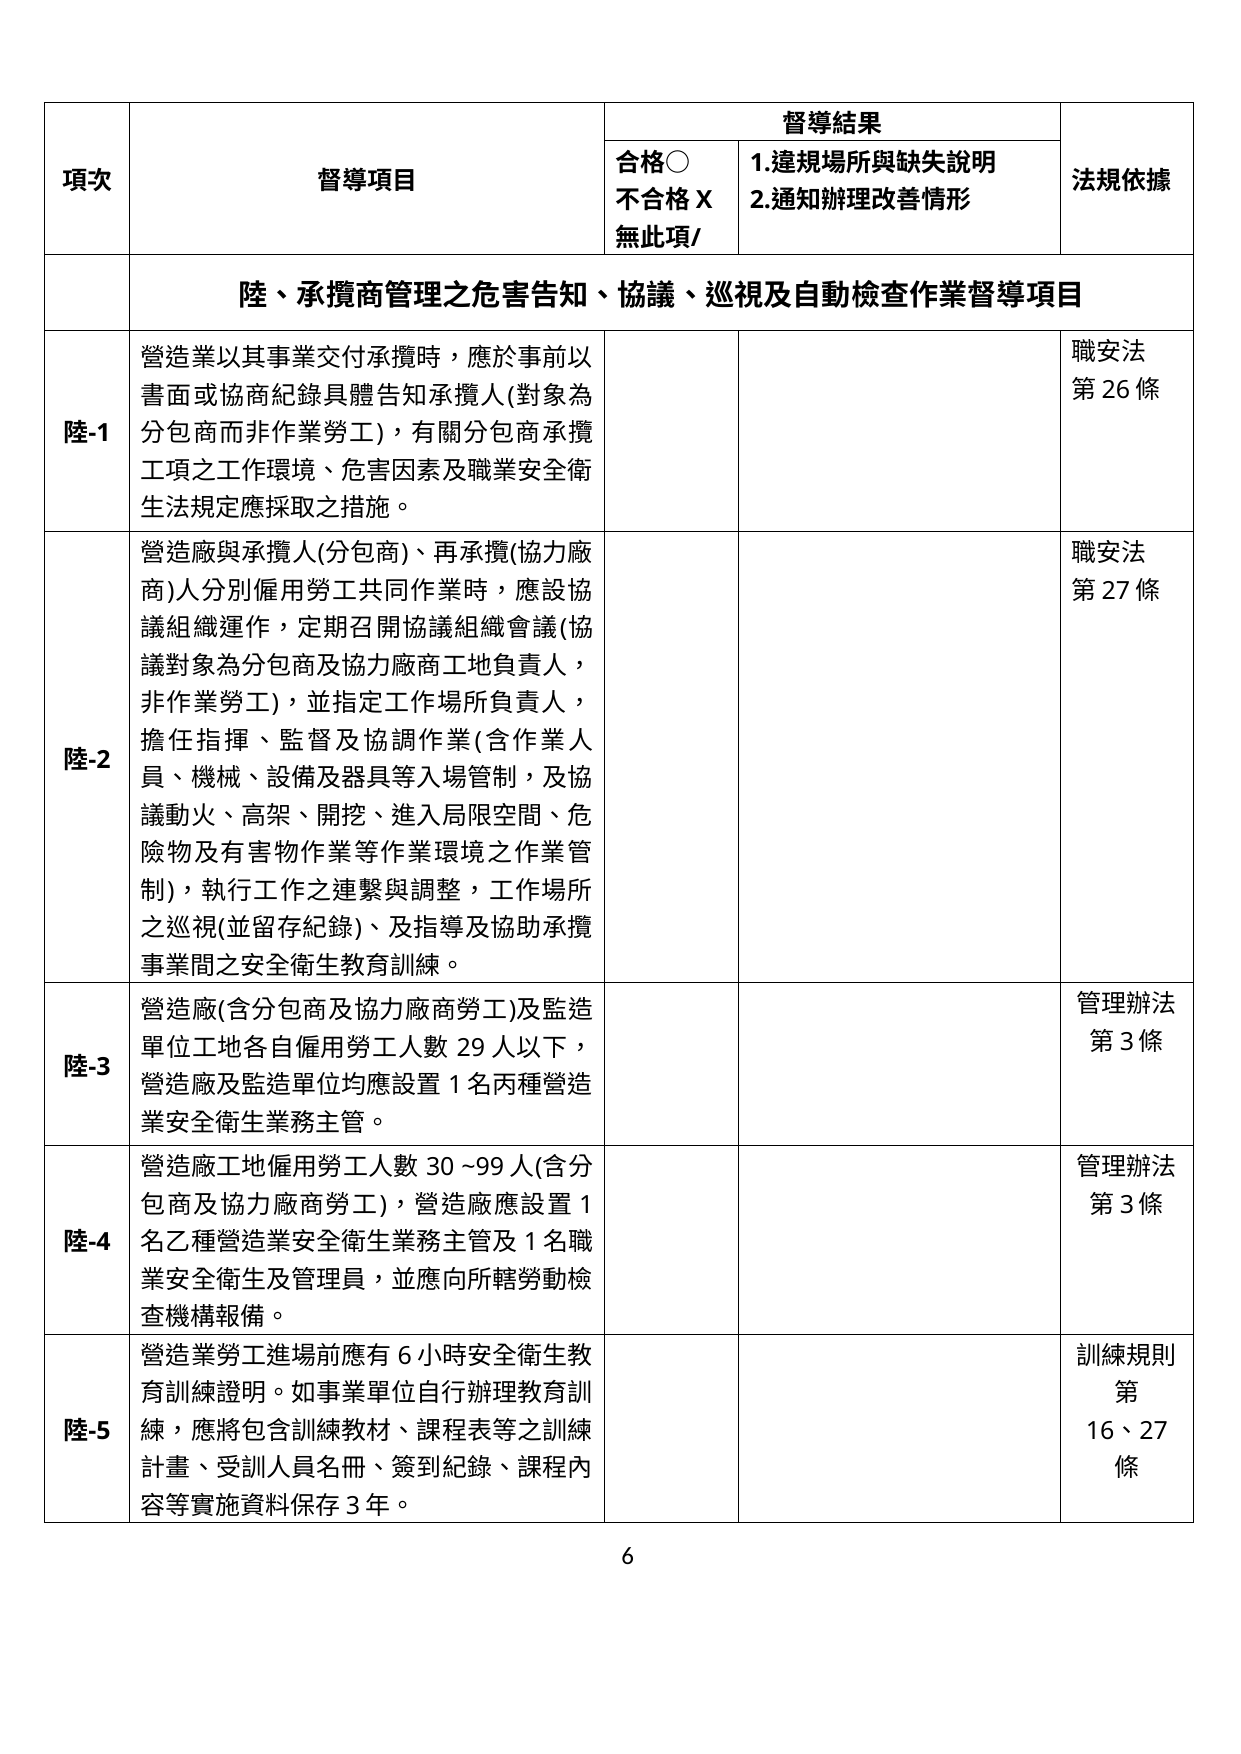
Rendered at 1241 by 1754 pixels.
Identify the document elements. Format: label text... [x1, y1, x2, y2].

table_cell 營造廠工地僱用勞工人數 30 ~99人(含分包商及協力廠商勞工)，營造廠應設置1名乙種營造業安全衛生業務主管及1名職業安全衛生及管理員，並應向所轄勞動檢查機構報備。 [130, 1146, 604, 1333]
table_cell 營造業以其事業交付承攬時，應於事前以書面或協商紀錄具體告知承攬人(對象為分包商而非作業勞工)，有關分包商承攬工項之工作環境、危害因素及職業安全衛生法規定應採取之措施。 [130, 331, 604, 531]
table_cell 營造業勞工進場前應有6小時安全衛生教育訓練證明。如事業單位自行辦理教育訓練，應將包含訓練教材、課程表等之訓練計畫、受訓人員名冊、簽到紀錄、課程內容等實施資料保存3年。 [130, 1335, 604, 1522]
table_cell 合格○ 不合格X 無此項/ [605, 141, 738, 254]
table_cell 陸-1 [45, 331, 129, 531]
table_cell [739, 1335, 1060, 1522]
table_cell [605, 983, 738, 1145]
table_cell 陸-2 [45, 532, 129, 982]
table_cell [605, 532, 738, 982]
table_cell 管理辦法 第3條 [1061, 983, 1193, 1145]
table_cell [739, 1146, 1060, 1333]
table_header 法規依據 [1061, 103, 1193, 254]
table_cell [605, 1146, 738, 1333]
table_header 督導結果 [605, 103, 1060, 140]
table_header 督導項目 [130, 103, 604, 254]
table_cell 陸-5 [45, 1335, 129, 1522]
table_cell 營造廠與承攬人(分包商)、再承攬(協力廠商)人分別僱用勞工共同作業時，應設協議組織運作，定期召開協議組織會議(協議對象為分包商及協力廠商工地負責人，非作業勞工)，並指定工作場所負責人，擔任指揮、監督及協調作業(含作業人員、機械、設備及器具等入場管制，及協議動火、高架、開挖、進入局限空間、危險物及有害物作業等作業環境之作業管制)，執行工作之連繫與調整，工作場所之巡視(並留存紀錄)、及指導及協助承攬事業間之安全衛生教育訓練。 [130, 532, 604, 982]
table_cell [45, 255, 129, 330]
table_cell 陸、承攬商管理之危害告知、協議、巡視及自動檢查作業督導項目 [130, 255, 1193, 330]
table_cell 陸-3 [45, 983, 129, 1145]
table_cell 管理辦法 第3條 [1061, 1146, 1193, 1333]
table_header 項次 [45, 103, 129, 254]
table_cell [605, 331, 738, 531]
table_cell [605, 1335, 738, 1522]
table_cell 陸-4 [45, 1146, 129, 1333]
table_cell 1.違規場所與缺失說明 2.通知辦理改善情形 [739, 141, 1060, 254]
table_cell 營造廠(含分包商及協力廠商勞工)及監造單位工地各自僱用勞工人數 29人以下，營造廠及監造單位均應設置1名丙種營造業安全衛生業務主管。 [130, 983, 604, 1145]
table_cell 職安法 第27條 [1061, 532, 1193, 982]
table_cell 職安法 第26條 [1061, 331, 1193, 531]
table_cell 訓練規則 第16、27條 [1061, 1335, 1193, 1522]
table_cell [739, 331, 1060, 531]
table_cell [739, 532, 1060, 982]
table_cell [739, 983, 1060, 1145]
